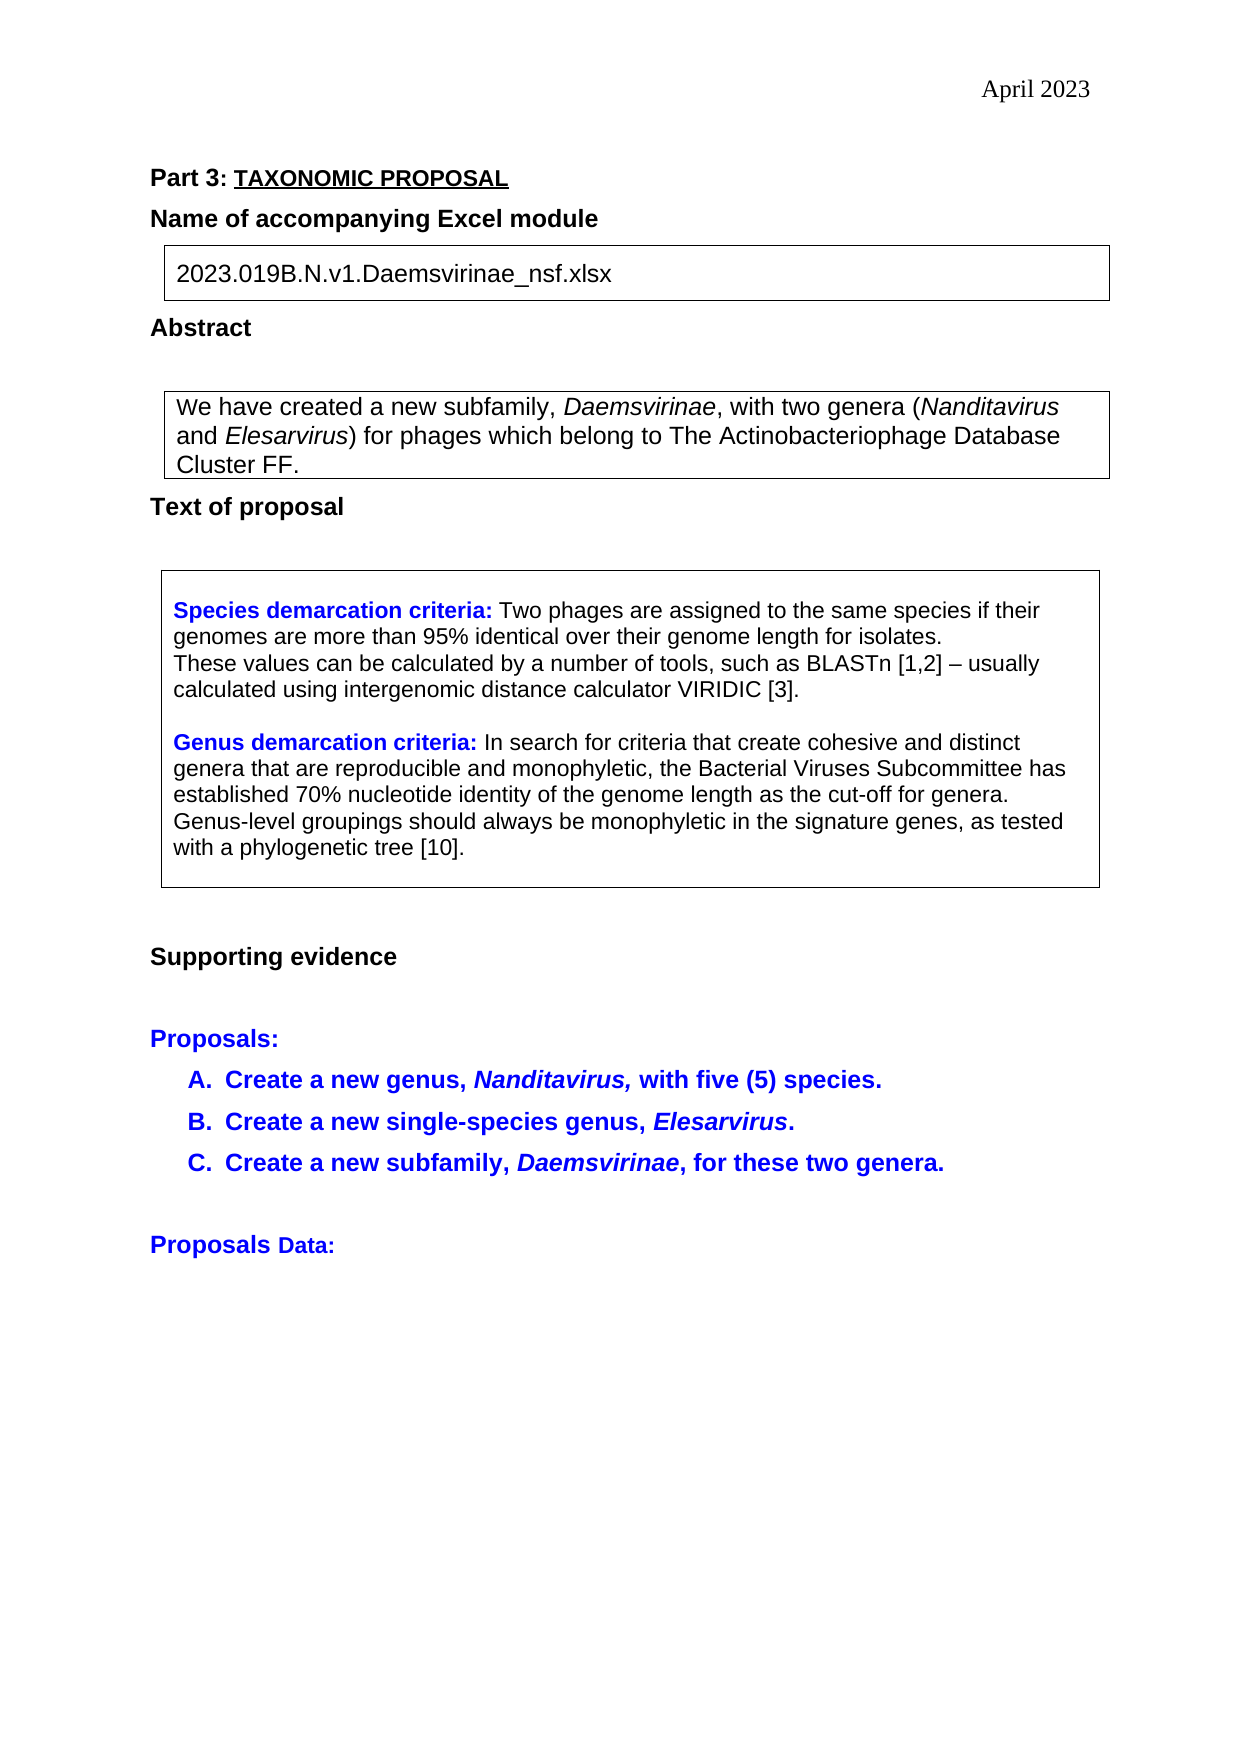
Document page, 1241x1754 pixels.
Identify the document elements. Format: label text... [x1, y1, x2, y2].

text Text of proposal [150, 492, 1090, 521]
list Create a new genus, Nanditavirus, with five (5) species. [187, 1066, 1090, 1094]
list Create a new single-species genus, Elesarvirus. [187, 1107, 1090, 1136]
table_header 2023.019B.N.v1.Daemsvirinae_nsf.xlsx [165, 246, 1109, 300]
table_header We have created a new subfamily, Daemsvirinae, with two genera (Nanditavirus and Elesarvirus) for phages which belong to The Actinobacteriophage Database Cluster FF. [165, 392, 1109, 478]
list Create a new subfamily, Daemsvirinae, for these two genera. [187, 1148, 1090, 1177]
text Name of accompanying Excel module [150, 204, 1090, 232]
text Part 3: TAXONOMIC PROPOSAL [150, 162, 1090, 191]
text Supporting evidence [150, 942, 1090, 971]
text Abstract [150, 313, 1090, 342]
text Proposals: [150, 1024, 1090, 1053]
text Proposals Data: [150, 1231, 1090, 1259]
table_header [150, 533, 1111, 888]
